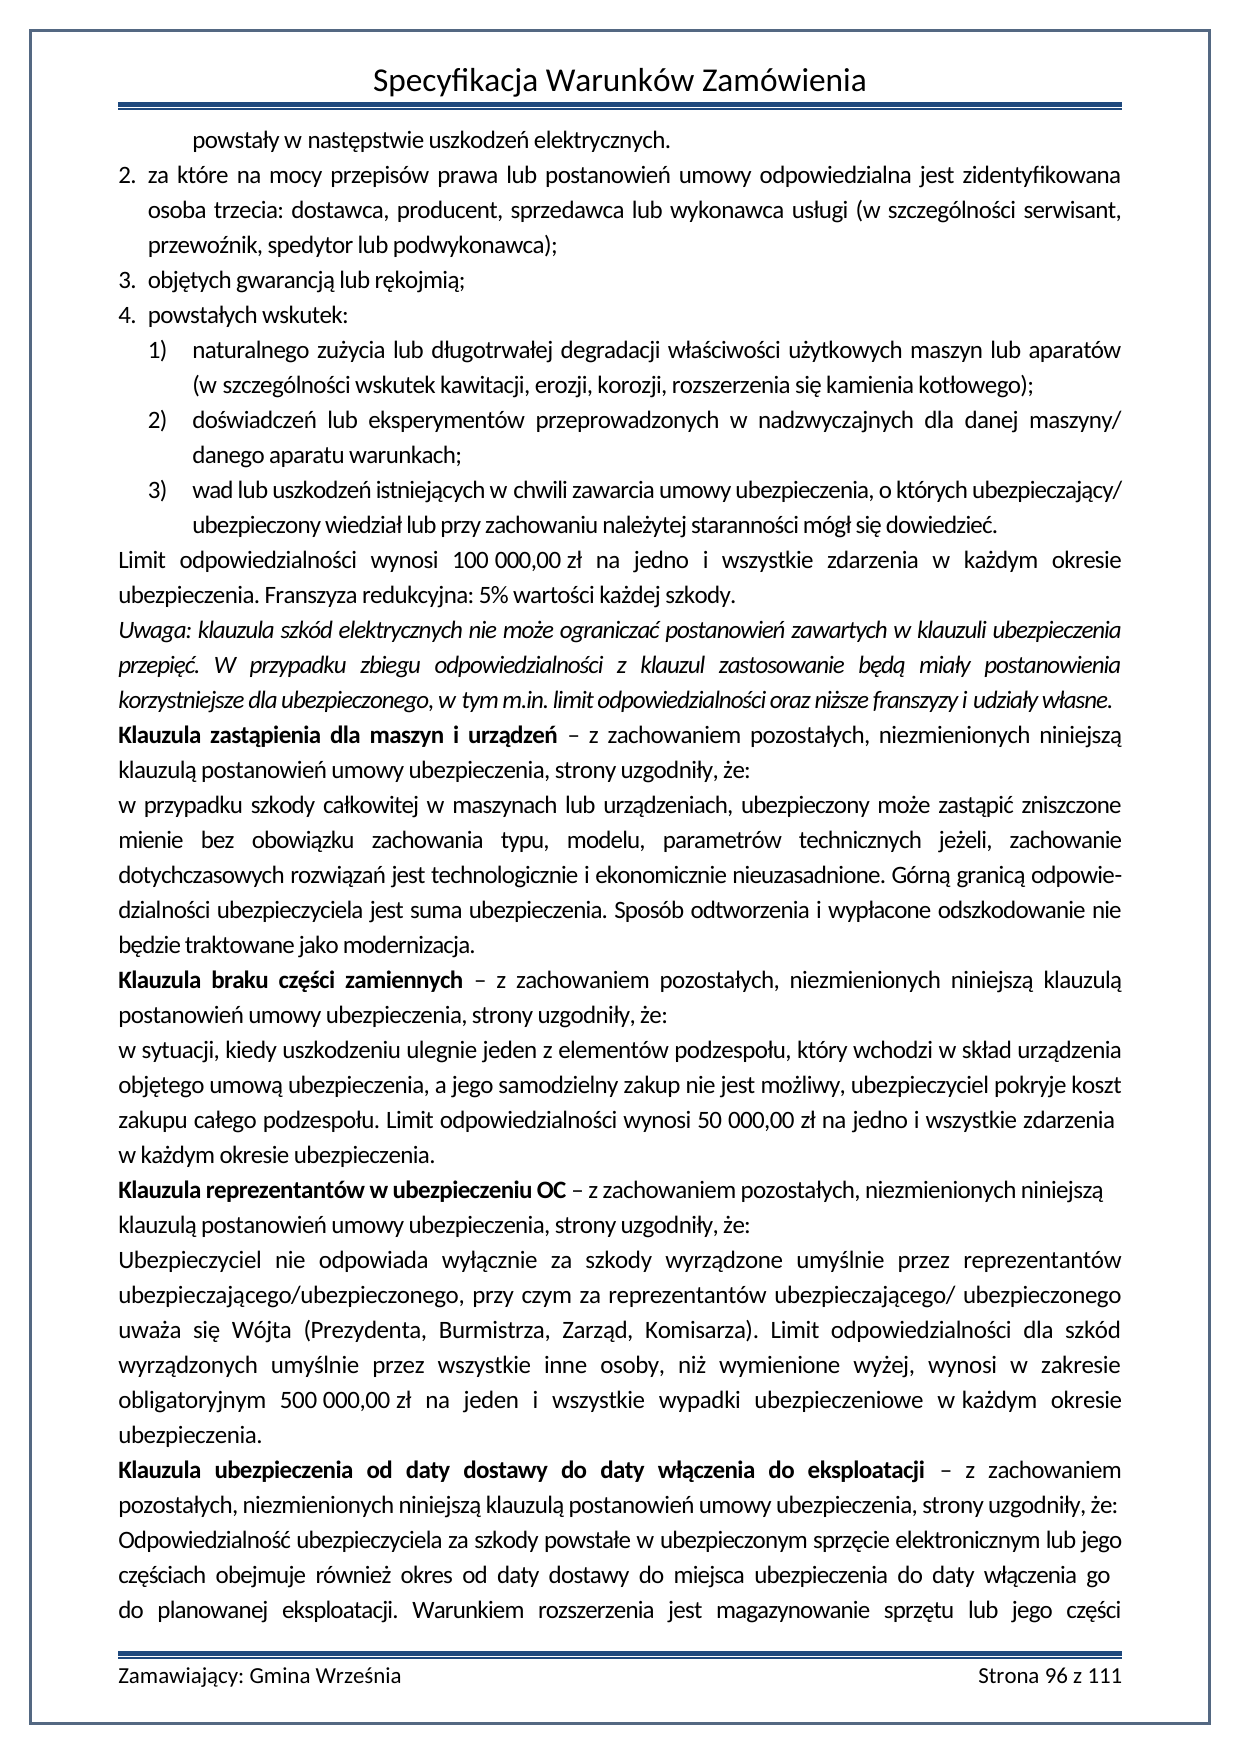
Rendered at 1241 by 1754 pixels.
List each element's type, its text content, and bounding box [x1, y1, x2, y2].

list objętych gwarancją lub rękojmią; [118, 264, 1122, 294]
text Klauzula braku części zamiennych – z zachowaniem pozostałych, niezmienionych niniejszą klauzulą postanowień umowy ubezpieczenia, strony uzgodniły, że: [118, 964, 1122, 1029]
text Ubezpieczyciel nie odpowiada wyłącznie za szkody wyrządzone umyślnie przez reprezentantów ubezpieczającego/ubezpieczonego, przy czym za reprezentantów ubezpieczającego/ ubezpieczonego uważa się Wójta (Prezydenta, Burmistrza, Zarząd, Komisarza). Limit odpowiedzialności dla szkód wyrządzonych umyślnie przez wszystkie inne osoby, niż wymienione wyżej, wynosi w zakresie obligatoryjnym 500 000,00 zł na jeden i wszystkie wypadki ubezpieczeniowe w każdym okresie ubezpieczenia. [118, 1244, 1122, 1449]
text Uwaga: klauzula szkód elektrycznych nie może ograniczać postanowień zawartych w klauzuli ubezpieczenia przepięć. W przypadku zbiegu odpowiedzialności z klauzul zastosowanie będą miały postanowienia korzystniejsze dla ubezpieczonego, w tym m.in. limit odpowiedzialności oraz niższe franszyzy i udziały własne. [118, 614, 1122, 714]
text Limit odpowiedzialności wynosi 100 000,00 zł na jedno i wszystkie zdarzenia w każdym okresie ubezpieczenia. Franszyza redukcyjna: 5% wartości każdej szkody. [118, 544, 1122, 609]
text w sytuacji, kiedy uszkodzeniu ulegnie jeden z elementów podzespołu, który wchodzi w skład urządzenia objętego umową ubezpieczenia, a jego samodzielny zakup nie jest możliwy, ubezpieczyciel pokryje koszt zakupu całego podzespołu. Limit odpowiedzialności wynosi 50 000,00 zł na jedno i wszystkie zdarzenia w każdym okresie ubezpieczenia. [118, 1034, 1122, 1169]
text w przypadku szkody całkowitej w maszynach lub urządzeniach, ubezpieczony może zastąpić zniszczone mienie bez obowiązku zachowania typu, modelu, parametrów technicznych jeżeli, zachowanie dotychczasowych rozwiązań jest technologicznie i ekonomicznie nieuzasadnione. Górną granicą odpowiedzialności ubezpieczyciela jest suma ubezpieczenia. Sposób odtworzenia i wypłacone odszkodowanie nie będzie traktowane jako modernizacja. [118, 789, 1122, 959]
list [148, 124, 1122, 154]
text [118, 1524, 1122, 1624]
text Klauzula zastąpienia dla maszyn i urządzeń – z zachowaniem pozostałych, niezmienionych niniejszą klauzulą postanowień umowy ubezpieczenia, strony uzgodniły, że: [118, 719, 1122, 784]
list doświadczeń lub eksperymentów przeprowadzonych w nadzwyczajnych dla danej maszyny/ danego aparatu warunkach; [148, 404, 1122, 469]
list za które na mocy przepisów prawa lub postanowień umowy odpowiedzialna jest zidentyfikowana osoba trzecia: dostawca, producent, sprzedawca lub wykonawca usługi (w szczególności serwisant, przewoźnik, spedytor lub podwykonawca); [118, 159, 1122, 259]
list powstałych wskutek: [118, 299, 1122, 329]
list naturalnego zużycia lub długotrwałej degradacji właściwości użytkowych maszyn lub aparatów (w szczególności wskutek kawitacji, erozji, korozji, rozszerzenia się kamienia kotłowego); [148, 334, 1122, 399]
text Klauzula ubezpieczenia od daty dostawy do daty włączenia do eksploatacji – z zachowaniem pozostałych, niezmienionych niniejszą klauzulą postanowień umowy ubezpieczenia, strony uzgodniły, że: [118, 1454, 1122, 1519]
text Klauzula reprezentantów w ubezpieczeniu OC – z zachowaniem pozostałych, niezmienionych niniejszą klauzulą postanowień umowy ubezpieczenia, strony uzgodniły, że: [118, 1174, 1122, 1239]
list wad lub uszkodzeń istniejących w chwili zawarcia umowy ubezpieczenia, o których ubezpieczający/ ubezpieczony wiedział lub przy zachowaniu należytej staranności mógł się dowiedzieć. [148, 474, 1122, 539]
